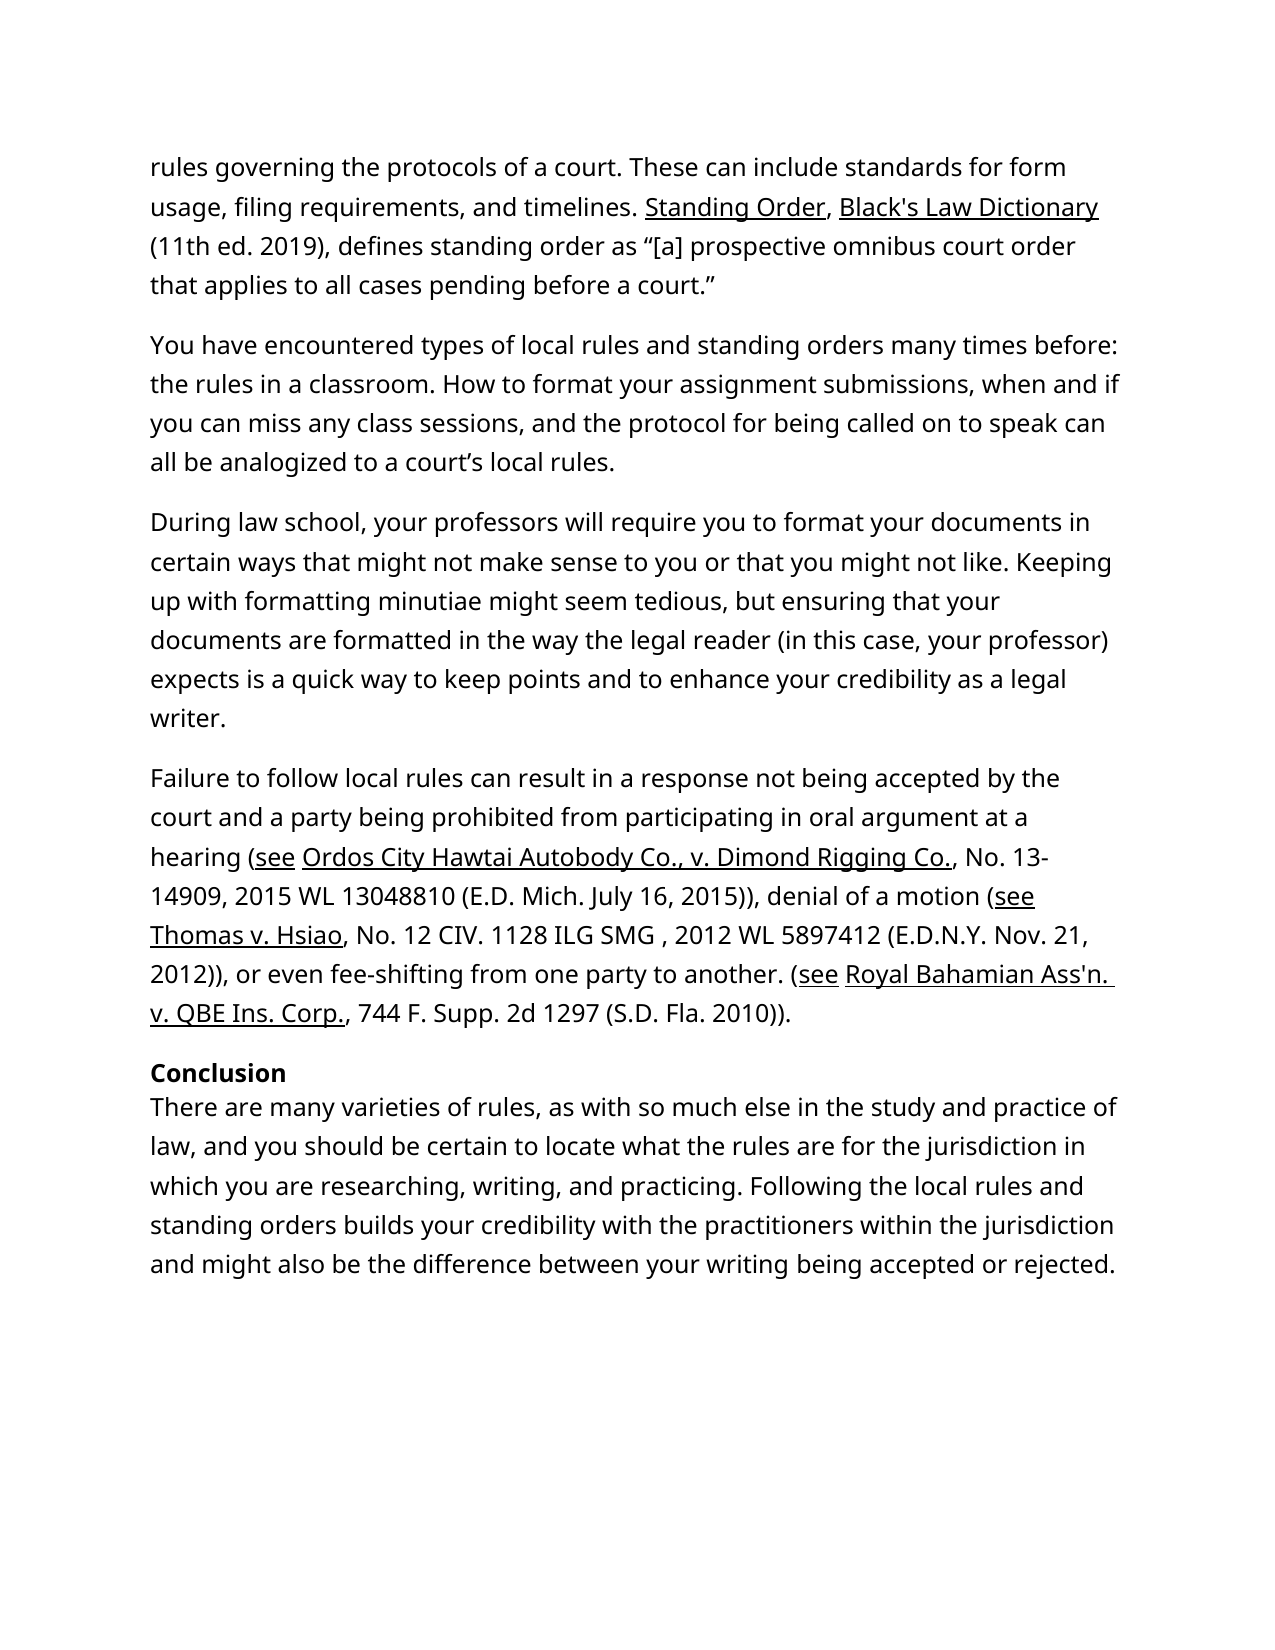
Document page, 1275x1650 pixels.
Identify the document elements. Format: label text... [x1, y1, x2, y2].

text You have encountered types of local rules and standing orders many times before: the rules in a classroom. How to format your assignment submissions, when and if you can miss any class sessions, and the protocol for being called on to speak can all be analogized to a court’s local rules. [150, 327, 1125, 479]
text There are many varieties of rules, as with so much else in the study and practice of law, and you should be certain to locate what the rules are for the jurisdiction in which you are researching, writing, and practicing. Following the local rules and standing orders builds your credibility with the practitioners within the jurisdiction and might also be the difference between your writing being accepted or rejected. [150, 1090, 1125, 1281]
subtitle Conclusion [150, 1056, 1125, 1090]
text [150, 150, 1125, 302]
text During law school, your professors will require you to format your documents in certain ways that might not make sense to you or that you might not like. Keeping up with formatting minutiae might seem tedious, but ensuring that your documents are formatted in the way the legal reader (in this case, your professor) expects is a quick way to keep points and to enhance your credibility as a legal writer. [150, 505, 1125, 735]
text Failure to follow local rules can result in a response not being accepted by the court and a party being prohibited from participating in oral argument at a hearing (see Ordos City Hawtai Autobody Co., v. Dimond Rigging Co., No. 13-14909, 2015 WL 13048810 (E.D. Mich. July 16, 2015)), denial of a motion (see Thomas v. Hsiao, No. 12 CIV. 1128 ILG SMG , 2012 WL 5897412 (E.D.N.Y. Nov. 21, 2012)), or even fee-shifting from one party to another. (see Royal Bahamian Ass'n. v. QBE Ins. Corp., 744 F. Supp. 2d 1297 (S.D. Fla. 2010)). [150, 761, 1125, 1030]
